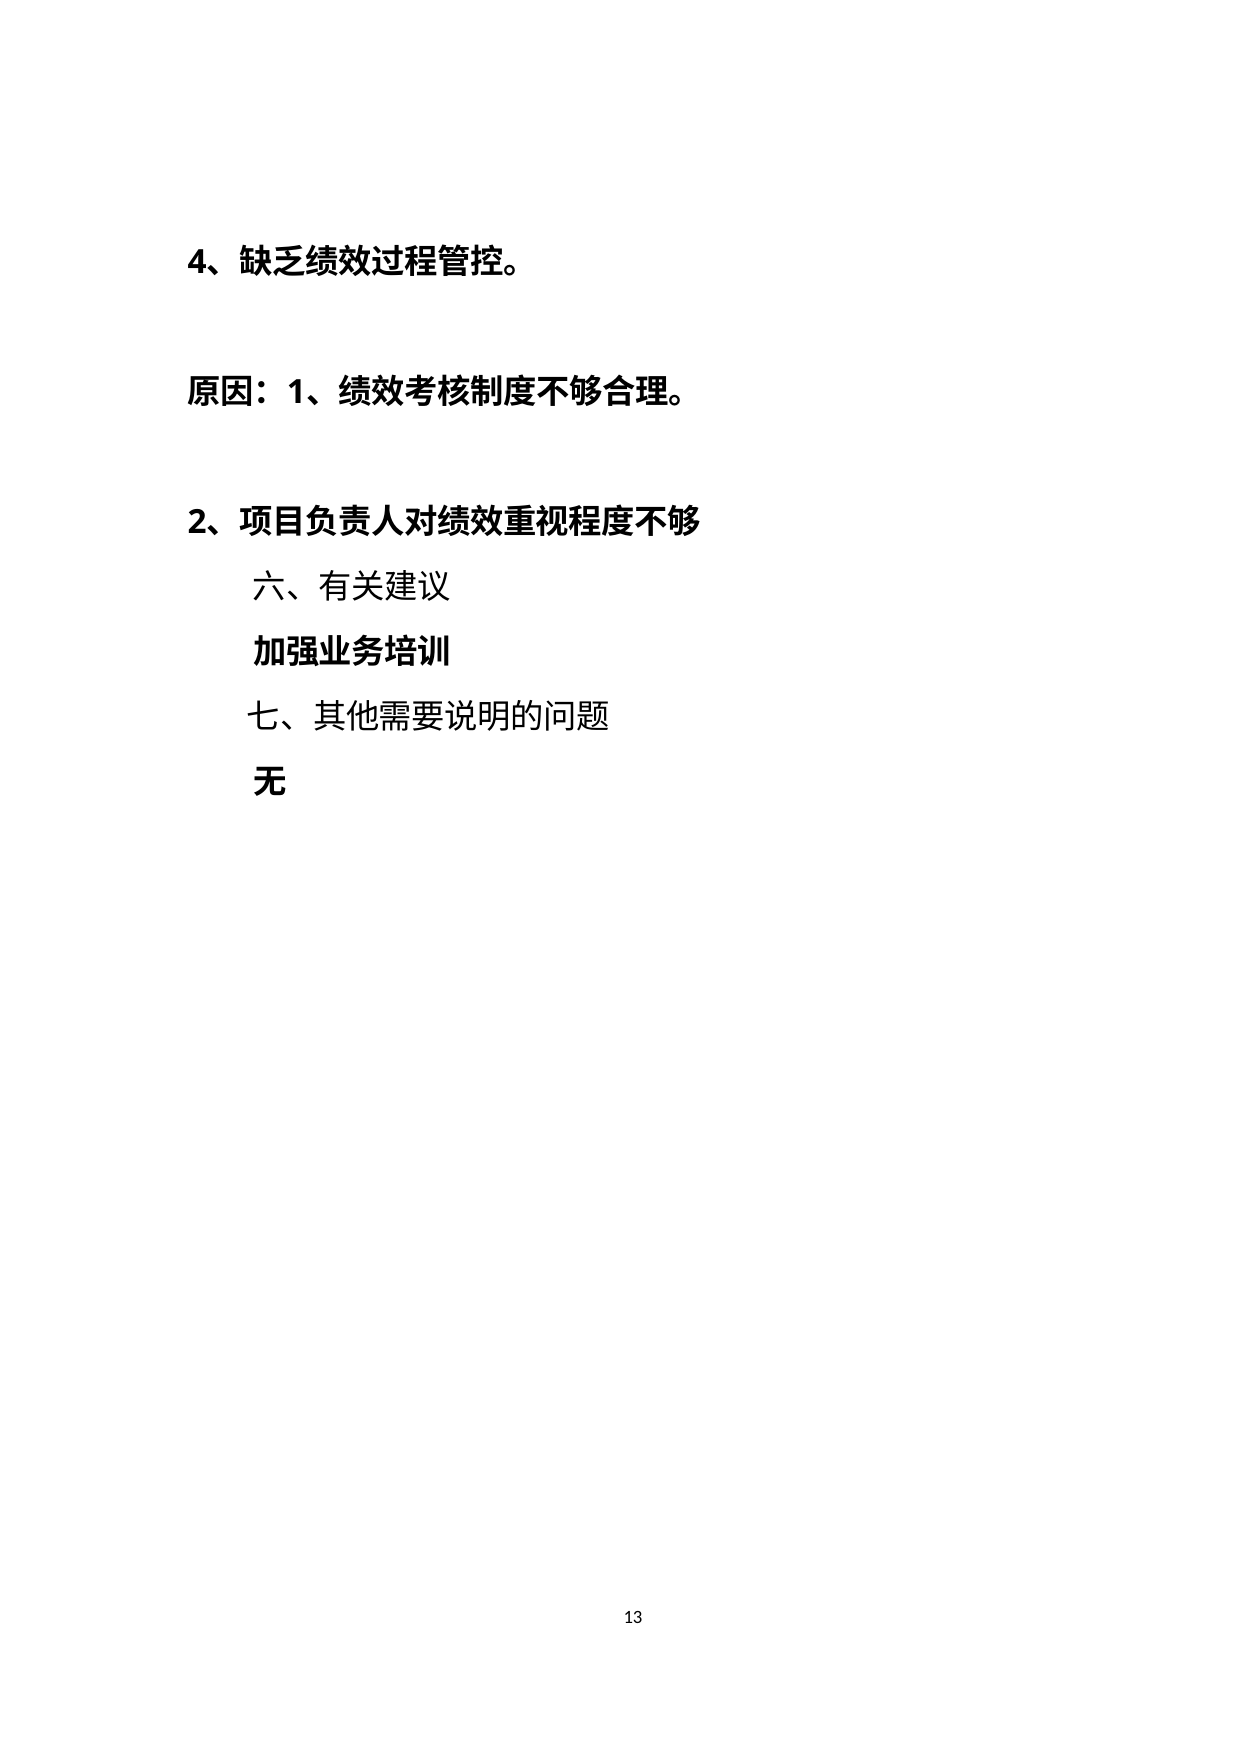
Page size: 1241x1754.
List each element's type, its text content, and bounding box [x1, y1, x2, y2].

text 六、有关建议 [187, 552, 1078, 617]
text 加强业务培训 [187, 617, 1078, 682]
text 无 [187, 747, 1078, 812]
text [187, 162, 1078, 552]
text 七、其他需要说明的问题 [187, 682, 1078, 747]
